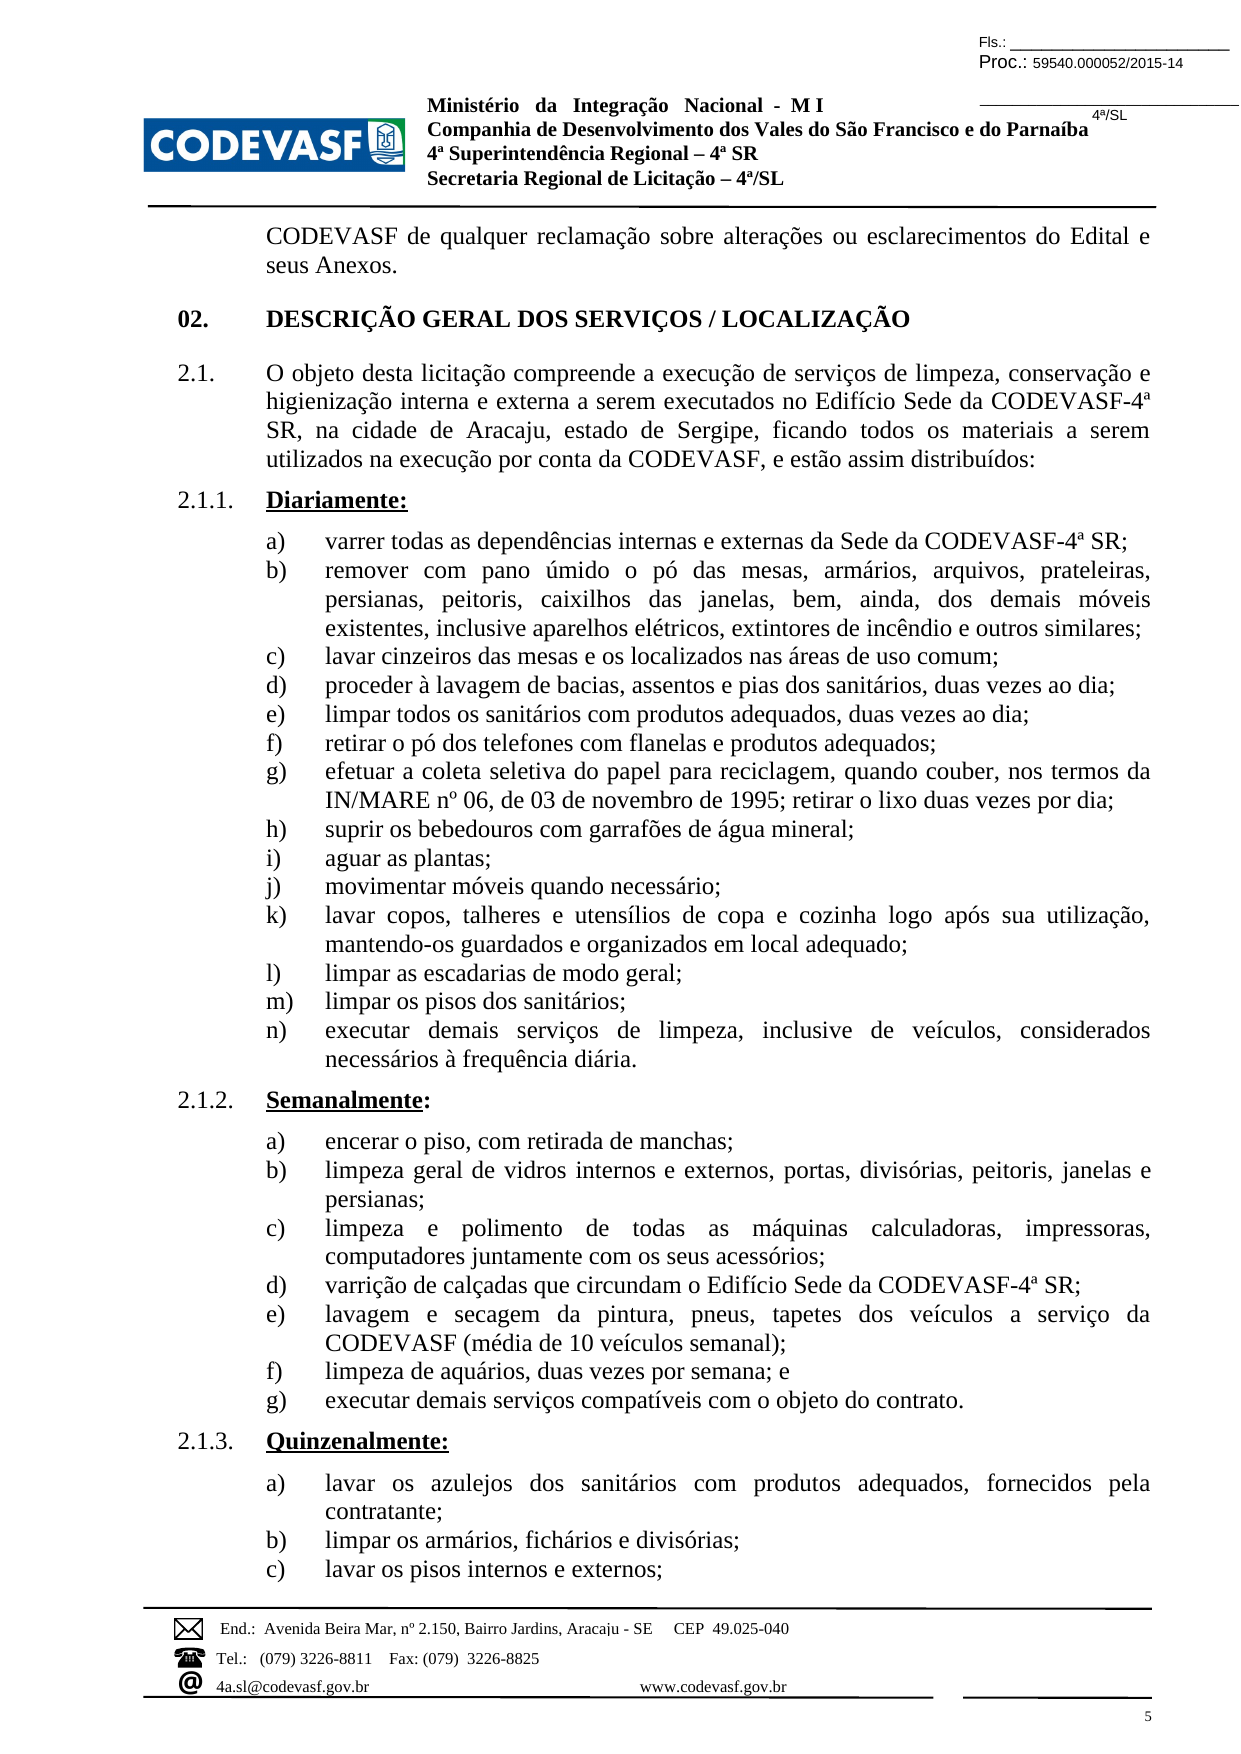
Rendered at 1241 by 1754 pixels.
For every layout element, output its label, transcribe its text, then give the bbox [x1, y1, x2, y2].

text a) encerar o piso, com retirada de manchas; [266, 1126, 1152, 1155]
text f) limpeza de aquários, duas vezes por semana; e [266, 1356, 1152, 1385]
text a) lavar os azulejos dos sanitários com produtos adequados, fornecidos pela contratante; [266, 1468, 1152, 1525]
text h) suprir os bebedouros com garrafões de água mineral; [266, 814, 1152, 843]
text 2.1.3. Quinzenalmente: [177, 1426, 1152, 1455]
text b) remover com pano úmido o pó das mesas, armários, arquivos, prateleiras, persianas, peitoris, caixilhos das janelas, bem, ainda, dos demais móveis existentes, inclusive aparelhos elétricos, extintores de incêndio e outros similares; [266, 555, 1152, 641]
text e) limpar todos os sanitários com produtos adequados, duas vezes ao dia; [266, 699, 1152, 728]
text d) proceder à lavagem de bacias, assentos e pias dos sanitários, duas vezes ao dia; [266, 670, 1152, 699]
text n) executar demais serviços de limpeza, inclusive de veículos, considerados necessários à frequência diária. [266, 1015, 1152, 1073]
text l) limpar as escadarias de modo geral; [266, 958, 1152, 986]
text b) limpar os armários, fichários e divisórias; [266, 1525, 1152, 1554]
text a) varrer todas as dependências internas e externas da Sede da CODEVASF-4ª SR; [266, 526, 1152, 555]
text 2.1.2. Semanalmente: [177, 1085, 1152, 1114]
text g) efetuar a coleta seletiva do papel para reciclagem, quando couber, nos termos da IN/MARE nº 06, de 03 de novembro de 1995; retirar o lixo duas vezes por dia; [266, 756, 1152, 814]
text k) lavar copos, talheres e utensílios de copa e cozinha logo após sua utilização, mantendo-os guardados e organizados em local adequado; [266, 900, 1152, 958]
text c) limpeza e polimento de todas as máquinas calculadoras, impressoras, computadores juntamente com os seus acessórios; [266, 1213, 1152, 1270]
text g) executar demais serviços compatíveis com o objeto do contrato. [266, 1385, 1152, 1414]
text i) aguar as plantas; [266, 843, 1152, 871]
picture [143, 118, 406, 172]
text e) lavagem e secagem da pintura, pneus, tapetes dos veículos a serviço da CODEVASF (média de 10 veículos semanal); [266, 1299, 1152, 1356]
text f) retirar o pó dos telefones com flanelas e produtos adequados; [266, 728, 1152, 756]
text c) lavar cinzeiros das mesas e os localizados nas áreas de uso comum; [266, 641, 1152, 670]
text j) movimentar móveis quando necessário; [266, 871, 1152, 900]
text 2.1.1. Diariamente: [177, 485, 1152, 514]
text c) lavar os pisos internos e externos; [266, 1554, 1152, 1583]
text 2.1. O objeto desta licitação compreende a execução de serviços de limpeza, conservação e higienização interna e externa a serem executados no Edifício Sede da CODEVASF-4ª SR, na cidade de Aracaju, estado de Sergipe, ficando todos os materiais a serem utilizados na execução por conta da CODEVASF, e estão assim distribuídos: [177, 358, 1152, 473]
text 02. DESCRIÇÃO GERAL DOS SERVIÇOS / LOCALIZAÇÃO [177, 304, 1152, 333]
text m) limpar os pisos dos sanitários; [266, 986, 1152, 1015]
text d) varrição de calçadas que circundam o Edifício Sede da CODEVASF-4ª SR; [266, 1270, 1152, 1299]
text b) limpeza geral de vidros internos e externos, portas, divisórias, peitoris, janelas e persianas; [266, 1155, 1152, 1213]
